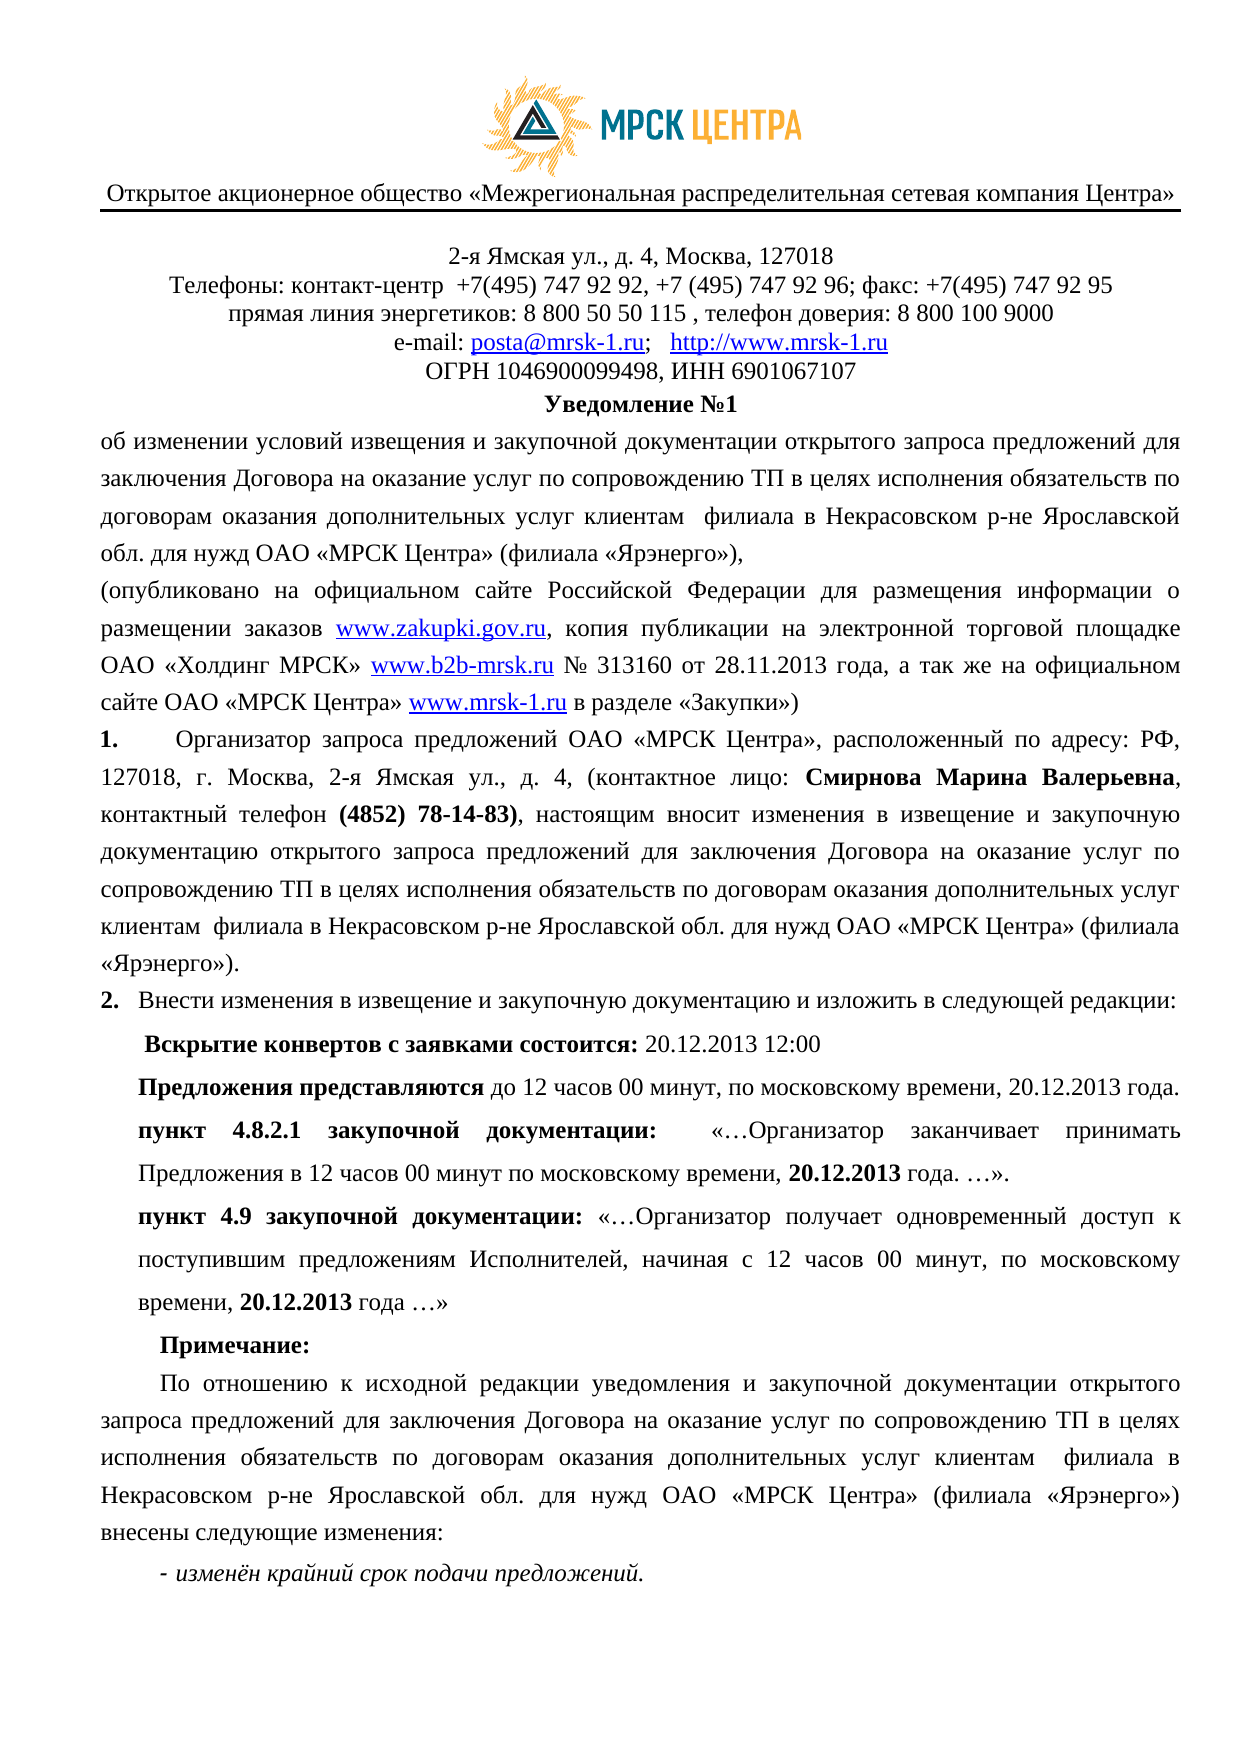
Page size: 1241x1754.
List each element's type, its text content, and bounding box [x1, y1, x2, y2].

text прямая линия энергетиков: 8 800 50 50 115 , телефон доверия: 8 800 100 9000 [100, 298, 1181, 327]
list изменён крайний срок подачи предложений. [100, 1554, 1181, 1588]
list Организатор запроса предложений ОАО «МРСК Центра», расположенный по адресу: РФ, 127018, г. Москва, 2-я Ямская ул., д. 4, (контактное лицо: Смирнова Марина Валерьевна, контактный телефон (4852) 78-14-83), настоящим вносит изменения в извещение и закупочную документацию открытого запроса предложений для заключения Договора на оказание услуг по сопровождению ТП в целях исполнения обязательств по договорам оказания дополнительных услуг клиентам филиала в Некрасовском р-не Ярославской обл. для нужд ОАО «МРСК Центра» (филиала «Ярэнерго»). [99, 724, 1181, 977]
text об изменении условий извещения и закупочной документации открытого запроса предложений для заключения Договора на оказание услуг по сопровождению ТП в целях исполнения обязательств по договорам оказания дополнительных услуг клиентам филиала в Некрасовском р-не Ярославской обл. для нужд ОАО «МРСК Центра» (филиала «Ярэнерго»), [100, 426, 1181, 567]
text По отношению к исходной редакции уведомления и закупочной документации открытого запроса предложений для заключения Договора на оказание услуг по сопровождению ТП в целях исполнения обязательств по договорам оказания дополнительных услуг клиентам филиала в Некрасовском р-не Ярославской обл. для нужд ОАО «МРСК Центра» (филиала «Ярэнерго») внесены следующие изменения: [100, 1368, 1181, 1546]
list пункт 4.8.2.1 закупочной документации: «…Организатор заканчивает принимать Предложения в 12 часов 00 минут по московскому времени, 20.12.2013 года. …». [138, 1115, 1181, 1187]
list Внести изменения в извещение и закупочную документацию и изложить в следующей редакции: [100, 986, 1181, 1014]
list Вскрытие конвертов с заявками состоится: 20.12.2013 12:00 [138, 1029, 1181, 1057]
list Примечание: [100, 1331, 1181, 1359]
text ОГРН 1046900099498, ИНН 6901067107 [100, 356, 1181, 385]
text (опубликовано на официальном сайте Российской Федерации для размещения информации о размещении заказов www.zakupki.gov.ru, копия публикации на электронной торговой площадке ОАО «Холдинг МРСК» www.b2b-mrsk.ru № 313160 от 28.11.2013 года, а так же на официальном сайте ОАО «МРСК Центра» www.mrsk-1.ru в разделе «Закупки») [100, 575, 1181, 716]
list пункт 4.9 закупочной документации: «…Организатор получает одновременный доступ к поступившим предложениям Исполнителей, начиная с 12 часов 00 минут, по московскому времени, 20.12.2013 года …» [138, 1201, 1181, 1316]
text e-mail: posta@mrsk-1.ru; http://www.mrsk-1.ru [100, 327, 1181, 356]
text Открытое акционерное общество «Межрегиональная распределительная сетевая компания Центра» [100, 178, 1181, 209]
text Телефоны: контакт-центр +7(495) 747 92 92, +7 (495) 747 92 96; факс: +7(495) 747 92 95 [100, 270, 1181, 298]
list Предложения представляются до 12 часов 00 минут, по московскому времени, 20.12.2013 года. [138, 1072, 1181, 1101]
text 2-я Ямская ул., д. 4, Москва, 127018 [100, 241, 1181, 270]
text Уведомление №1 [100, 389, 1181, 418]
